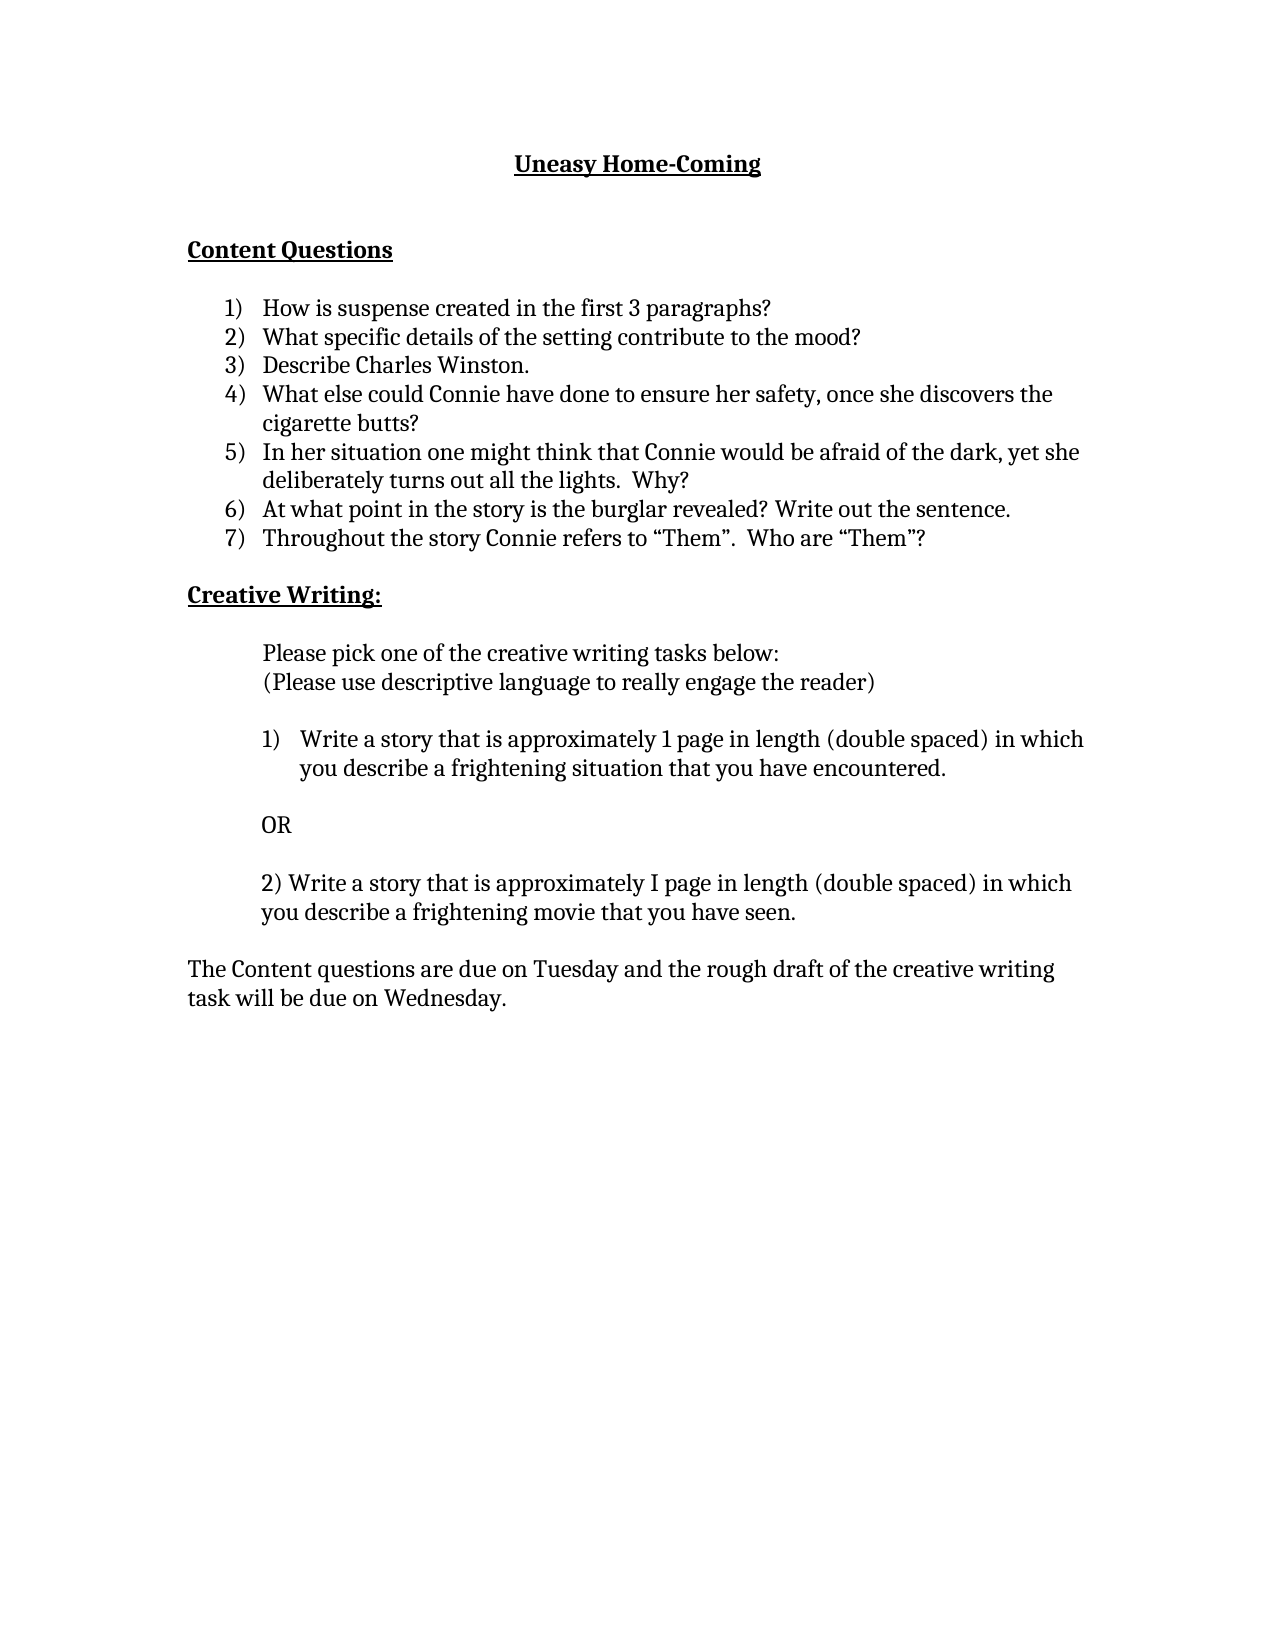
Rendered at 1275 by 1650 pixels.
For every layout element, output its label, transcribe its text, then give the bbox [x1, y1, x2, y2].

list Throughout the story Connie refers to “Them”. Who are “Them”? [225, 524, 1087, 552]
list Please pick one of the creative writing tasks below: [262, 639, 1087, 667]
list How is suspense created in the first 3 paragraphs? [225, 294, 1087, 322]
text Uneasy Home-Coming [187, 150, 1087, 179]
list (Please use descriptive language to really engage the reader) [262, 667, 1087, 696]
list At what point in the story is the burglar revealed? Write out the sentence. [225, 495, 1087, 524]
list In her situation one might think that Connie would be afraid of the dark, yet she deliberately turns out all the lights. Why? [225, 437, 1087, 495]
text OR [261, 811, 1087, 840]
list What else could Connie have done to ensure her safety, once she discovers the cigarette butts? [225, 380, 1087, 437]
list Describe Charles Winston. [225, 351, 1087, 380]
list Creative Writing: [187, 581, 1087, 610]
text The Content questions are due on Tuesday and the rough draft of the creative writing task will be due on Wednesday. [187, 955, 1087, 1012]
list What specific details of the setting contribute to the mood? [225, 322, 1087, 351]
list Write a story that is approximately 1 page in length (double spaced) in which you describe a frightening situation that you have encountered. [262, 725, 1087, 782]
text Content Questions [187, 236, 1087, 265]
text 2) Write a story that is approximately I page in length (double spaced) in which you describe a frightening movie that you have seen. [261, 869, 1087, 926]
